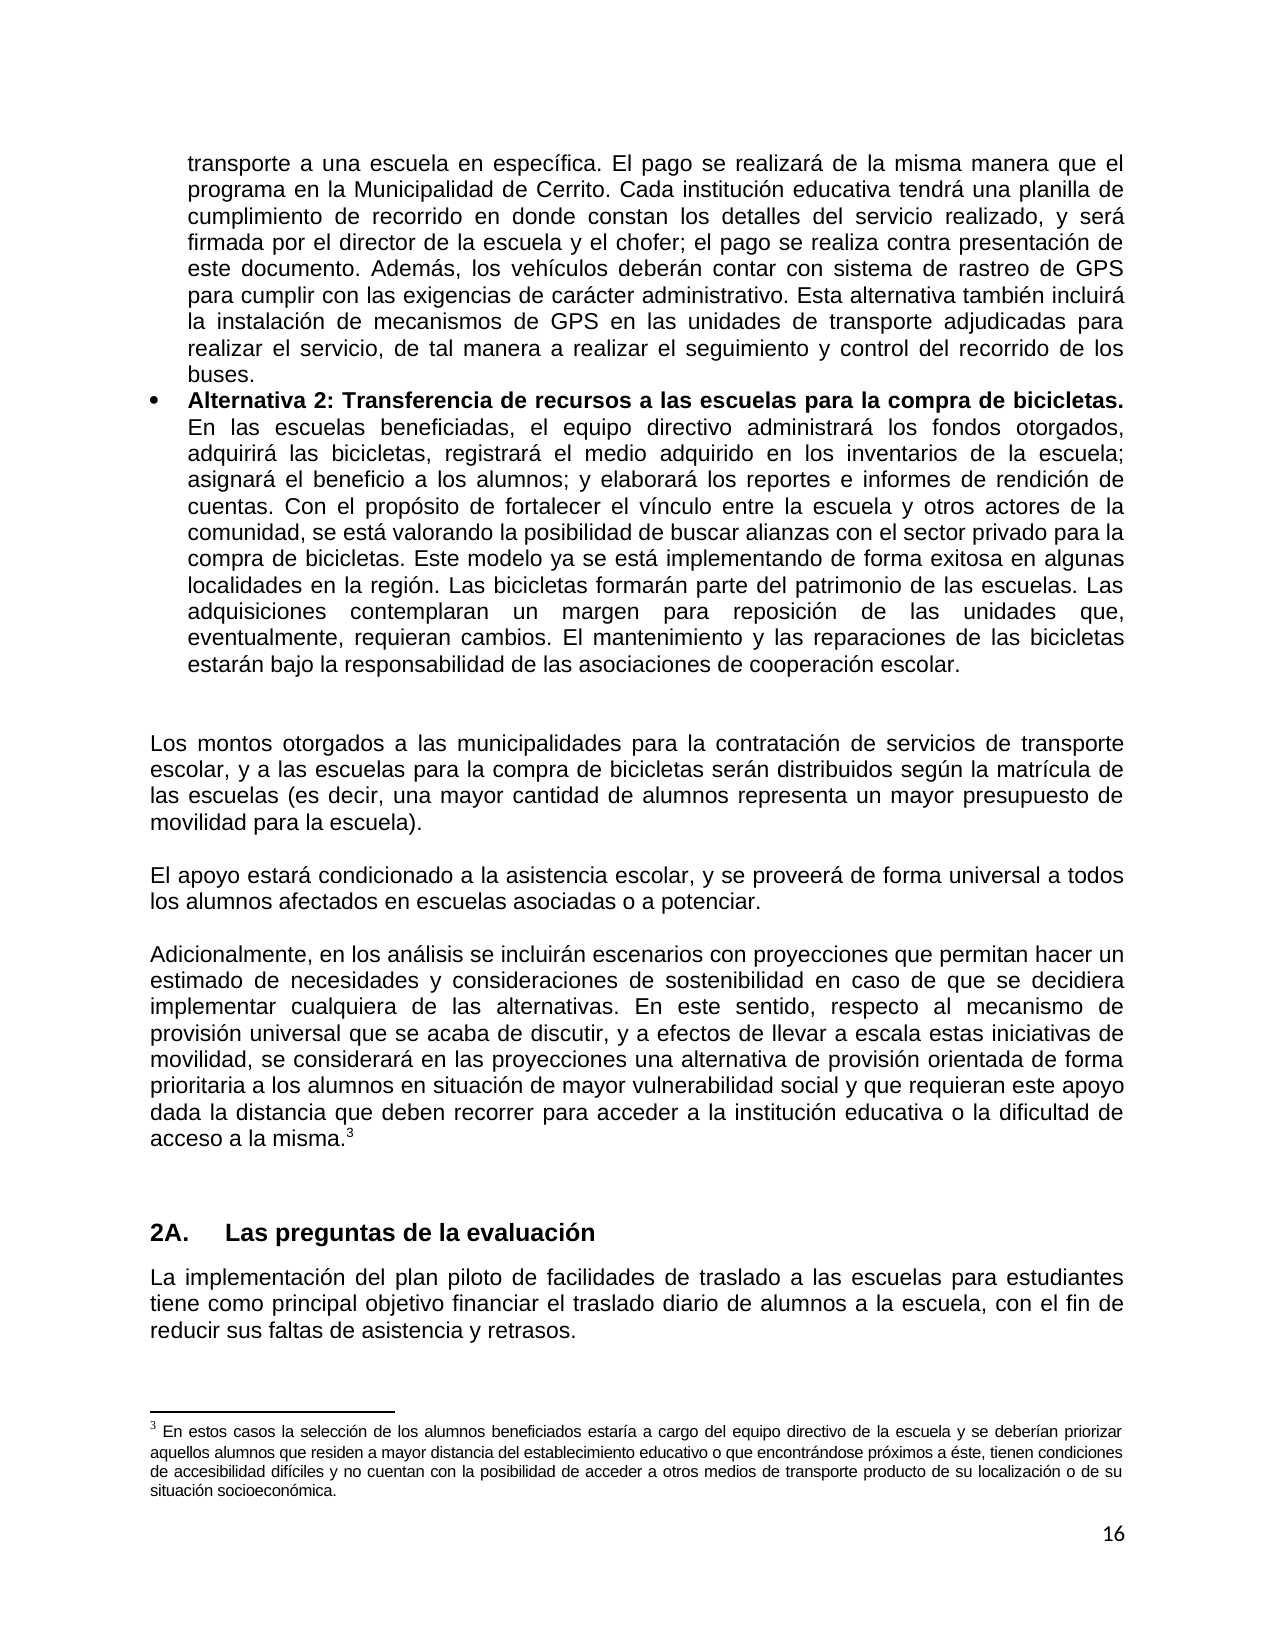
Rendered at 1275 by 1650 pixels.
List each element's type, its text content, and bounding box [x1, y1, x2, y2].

text Adicionalmente, en los análisis se incluirán escenarios con proyecciones que permitan hacer un estimado de necesidades y consideraciones de sostenibilidad en caso de que se decidiera implementar cualquiera de las alternativas. En este sentido, respecto al mecanismo de provisión universal que se acaba de discutir, y a efectos de llevar a escala estas iniciativas de movilidad, se considerará en las proyecciones una alternativa de provisión orientada de forma prioritaria a los alumnos en situación de mayor vulnerabilidad social y que requieran este apoyo dada la distancia que deben recorrer para acceder a la institución educativa o la dificultad de acceso a la misma. [150, 941, 1125, 1151]
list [150, 150, 1125, 387]
text Los montos otorgados a las municipalidades para la contratación de servicios de transporte escolar, y a las escuelas para la compra de bicicletas serán distribuidos según la matrícula de las escuelas (es decir, una mayor cantidad de alumnos representa un mayor presupuesto de movilidad para la escuela). [150, 730, 1125, 835]
subtitle B. Las preguntas de la evaluación [150, 1218, 1125, 1247]
text El apoyo estará condicionado a la asistencia escolar, y se proveerá de forma universal a todos los alumnos afectados en escuelas asociadas o a potenciar. [150, 862, 1125, 914]
text La implementación del plan piloto de facilidades de traslado a las escuelas para estudiantes tiene como principal objetivo financiar el traslado diario de alumnos a la escuela, con el fin de reducir sus faltas de asistencia y retrasos. [150, 1264, 1125, 1343]
list Alternativa 2: Transferencia de recursos a las escuelas para la compra de bicicletas. En las escuelas beneficiadas, el equipo directivo administrará los fondos otorgados, adquirirá las bicicletas, registrará el medio adquirido en los inventarios de la escuela; asignará el beneficio a los alumnos; y elaborará los reportes e informes de rendición de cuentas. Con el propósito de fortalecer el vínculo entre la escuela y otros actores de la comunidad, se está valorando la posibilidad de buscar alianzas con el sector privado para la compra de bicicletas. Este modelo ya se está implementando de forma exitosa en algunas localidades en la región. Las bicicletas formarán parte del patrimonio de las escuelas. Las adquisiciones contemplaran un margen para reposición de las unidades que, eventualmente, requieran cambios. El mantenimiento y las reparaciones de las bicicletas estarán bajo la responsabilidad de las asociaciones de cooperación escolar. [150, 387, 1125, 677]
